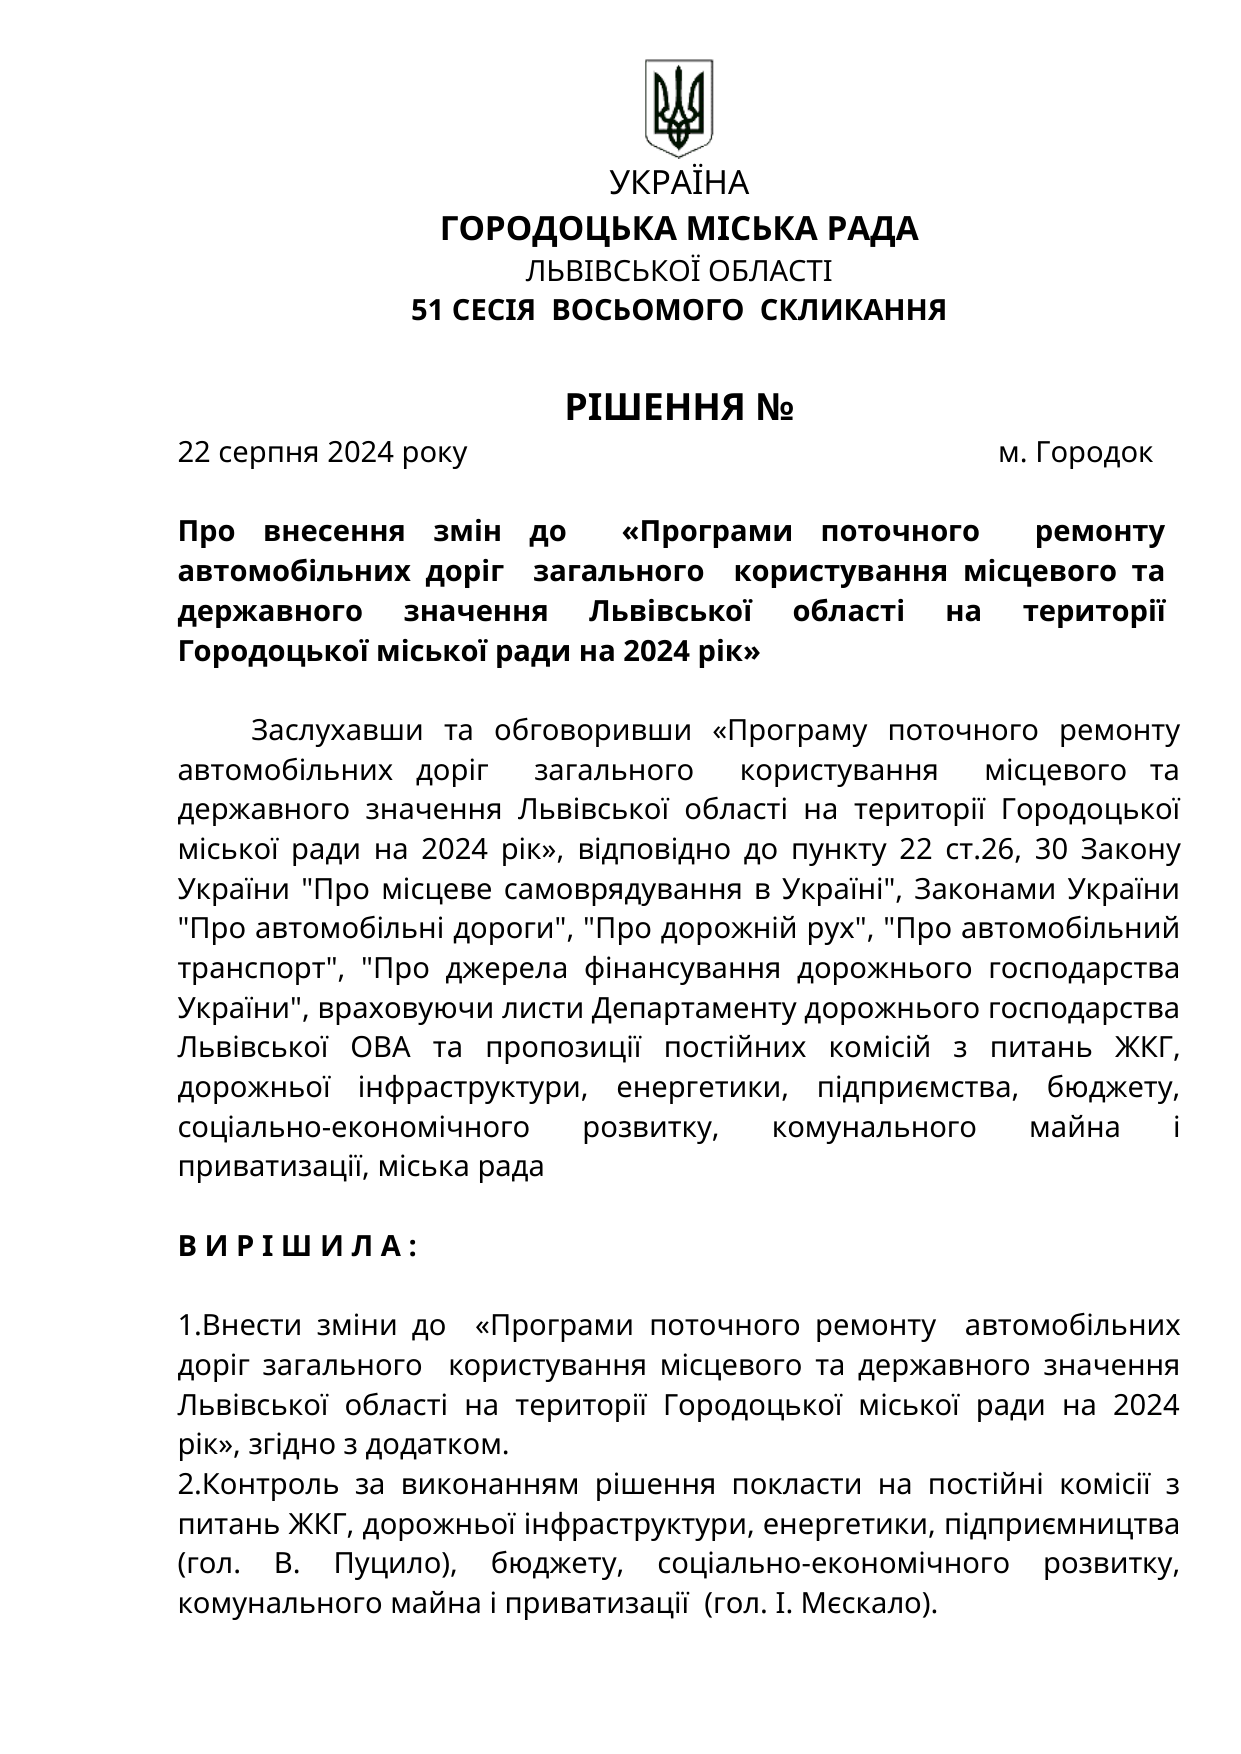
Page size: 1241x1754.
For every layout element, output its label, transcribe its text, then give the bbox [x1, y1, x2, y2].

text РІШЕННЯ № [177, 380, 1181, 431]
text 1.Внести зміни до «Програми поточного ремонту автомобільних доріг загального користування місцевого та державного значення Львівської області на території Городоцької міської ради на 2024 рік», згідно з додатком. [177, 1304, 1181, 1463]
text Про внесення змін до «Програми поточного ремонту автомобільних доріг загального користування місцевого та державного значення Львівської області на території Городоцької міської ради на 2024 рік» [177, 511, 1167, 669]
text УКРАЇНА [177, 159, 1181, 204]
text 2.Контроль за виконанням рішення покласти на постійні комісії з питань ЖКГ, дорожньої інфраструктури, енергетики, підприємництва (гол. В. Пуцило), бюджету, соціально-економічного розвитку, комунального майна і приватизації (гол. І. Мєскало). [177, 1463, 1181, 1622]
text В И Р І Ш И Л А : [177, 1225, 1181, 1265]
text ГОРОДОЦЬКА МІСЬКА РАДА [177, 204, 1181, 250]
text 51 СЕСІЯ ВОСЬОМОГО СКЛИКАННЯ [177, 289, 1181, 329]
text 22 серпня 2024 року м. Городок [177, 431, 1181, 471]
text Заслухавши та обговоривши «Програму поточного ремонту автомобільних доріг загального користування місцевого та державного значення Львівської області на території Городоцької міської ради на 2024 рік», відповідно до пункту 22 ст.26, 30 Закону України "Про місцеве самоврядування в Україні", Законами України "Про автомобільні дороги", "Про дорожній рух", "Про автомобільний транспорт", "Про джерела фінансування дорожнього господарства України", враховуючи листи Департаменту дорожнього господарства Львівської ОВА та пропозиції постійних комісій з питань ЖКГ, дорожньої інфраструктури, енергетики, підприємства, бюджету, соціально-економічного розвитку, комунального майна і приватизації, міська рада [177, 709, 1181, 1185]
picture [644, 59, 715, 159]
text ЛЬВІВСЬКОЇ ОБЛАСТІ [177, 250, 1181, 289]
